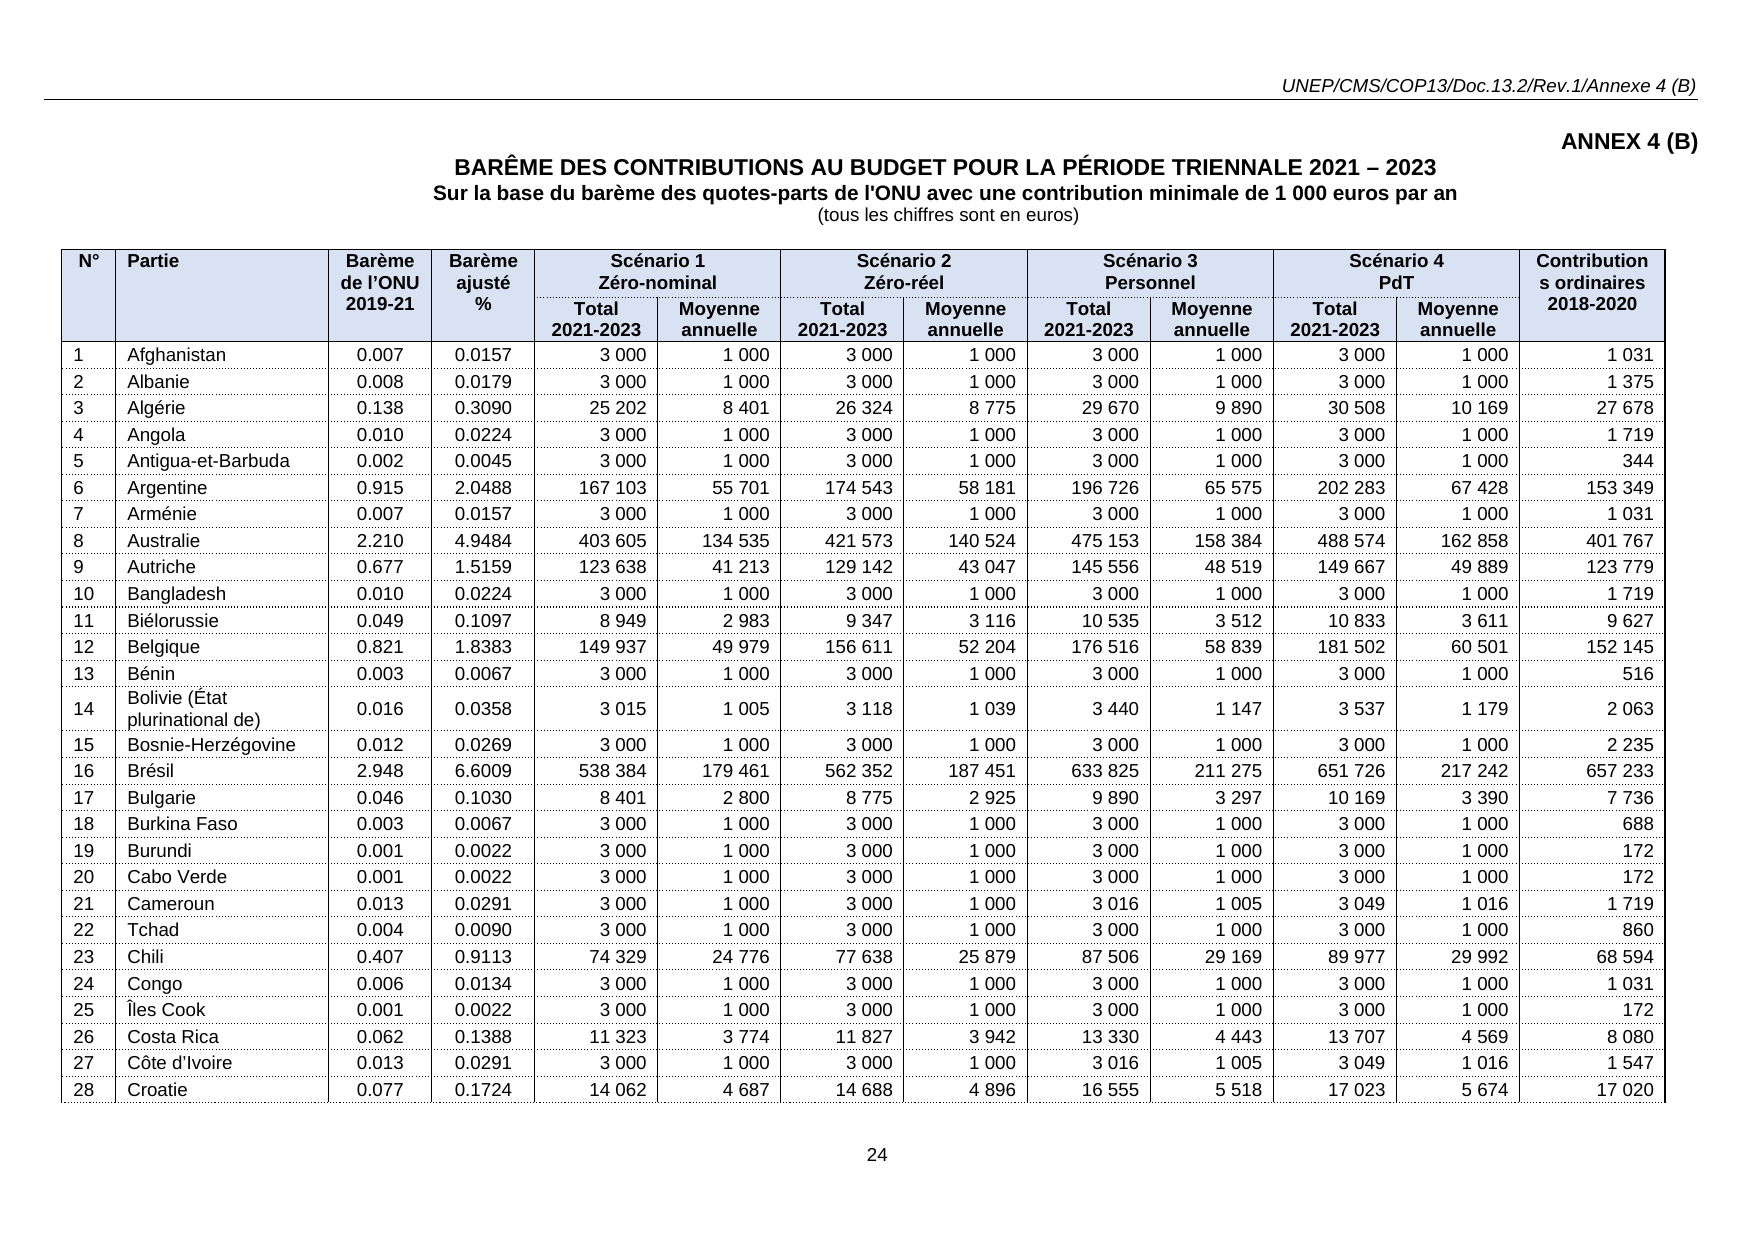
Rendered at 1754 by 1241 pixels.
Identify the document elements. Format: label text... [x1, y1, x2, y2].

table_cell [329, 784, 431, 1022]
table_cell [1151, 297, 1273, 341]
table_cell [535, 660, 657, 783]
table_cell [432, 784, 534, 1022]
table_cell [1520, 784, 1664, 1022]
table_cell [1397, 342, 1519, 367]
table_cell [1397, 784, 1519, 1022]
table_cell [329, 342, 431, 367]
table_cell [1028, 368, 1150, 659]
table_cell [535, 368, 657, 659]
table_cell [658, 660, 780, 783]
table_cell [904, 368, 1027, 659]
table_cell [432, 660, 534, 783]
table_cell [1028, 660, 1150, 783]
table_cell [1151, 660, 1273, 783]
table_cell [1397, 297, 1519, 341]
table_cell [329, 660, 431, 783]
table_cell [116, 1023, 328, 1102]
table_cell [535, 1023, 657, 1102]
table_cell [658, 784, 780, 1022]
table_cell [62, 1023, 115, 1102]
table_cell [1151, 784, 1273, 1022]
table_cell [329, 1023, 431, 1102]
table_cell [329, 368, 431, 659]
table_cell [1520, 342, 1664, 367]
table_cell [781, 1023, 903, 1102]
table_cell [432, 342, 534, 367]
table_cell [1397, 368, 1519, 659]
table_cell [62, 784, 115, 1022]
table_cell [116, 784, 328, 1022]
text Sur la base du barème des quotes-parts de l'ONU avec une contribution minimale de 1 000 euros par an [193, 179, 1698, 203]
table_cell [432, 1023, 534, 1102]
text (tous les chiffres sont en euros) [193, 203, 1698, 226]
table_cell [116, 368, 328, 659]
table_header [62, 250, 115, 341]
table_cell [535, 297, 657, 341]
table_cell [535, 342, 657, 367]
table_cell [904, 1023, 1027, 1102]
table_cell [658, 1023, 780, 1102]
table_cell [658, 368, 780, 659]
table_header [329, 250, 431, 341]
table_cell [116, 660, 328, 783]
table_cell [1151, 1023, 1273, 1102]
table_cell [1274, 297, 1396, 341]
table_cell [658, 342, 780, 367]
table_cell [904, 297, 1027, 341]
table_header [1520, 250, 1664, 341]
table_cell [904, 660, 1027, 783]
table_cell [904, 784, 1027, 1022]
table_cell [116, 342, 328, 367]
text BARÊME DES CONTRIBUTIONS AU BUDGET POUR LA PÉRIODE TRIENNALE 2021 – 2023 [193, 152, 1698, 179]
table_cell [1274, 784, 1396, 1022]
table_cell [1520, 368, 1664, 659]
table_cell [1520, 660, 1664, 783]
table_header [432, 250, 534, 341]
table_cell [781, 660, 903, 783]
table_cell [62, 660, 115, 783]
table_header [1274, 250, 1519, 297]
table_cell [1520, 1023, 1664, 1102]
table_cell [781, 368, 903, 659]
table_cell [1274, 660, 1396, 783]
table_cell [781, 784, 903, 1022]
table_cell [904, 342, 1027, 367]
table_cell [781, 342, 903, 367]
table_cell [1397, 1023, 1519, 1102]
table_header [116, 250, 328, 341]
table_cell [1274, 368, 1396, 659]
text Annex 4 (B) [193, 128, 1698, 152]
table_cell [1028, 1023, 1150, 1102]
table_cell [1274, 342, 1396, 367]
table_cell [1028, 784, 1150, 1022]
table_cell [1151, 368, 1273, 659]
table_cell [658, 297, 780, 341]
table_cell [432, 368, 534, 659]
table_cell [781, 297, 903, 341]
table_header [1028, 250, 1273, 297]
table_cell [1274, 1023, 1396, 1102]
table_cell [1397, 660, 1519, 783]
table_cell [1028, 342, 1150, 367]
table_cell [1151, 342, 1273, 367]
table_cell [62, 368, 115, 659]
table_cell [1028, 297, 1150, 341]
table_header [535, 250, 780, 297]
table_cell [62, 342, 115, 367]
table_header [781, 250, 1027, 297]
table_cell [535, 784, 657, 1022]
